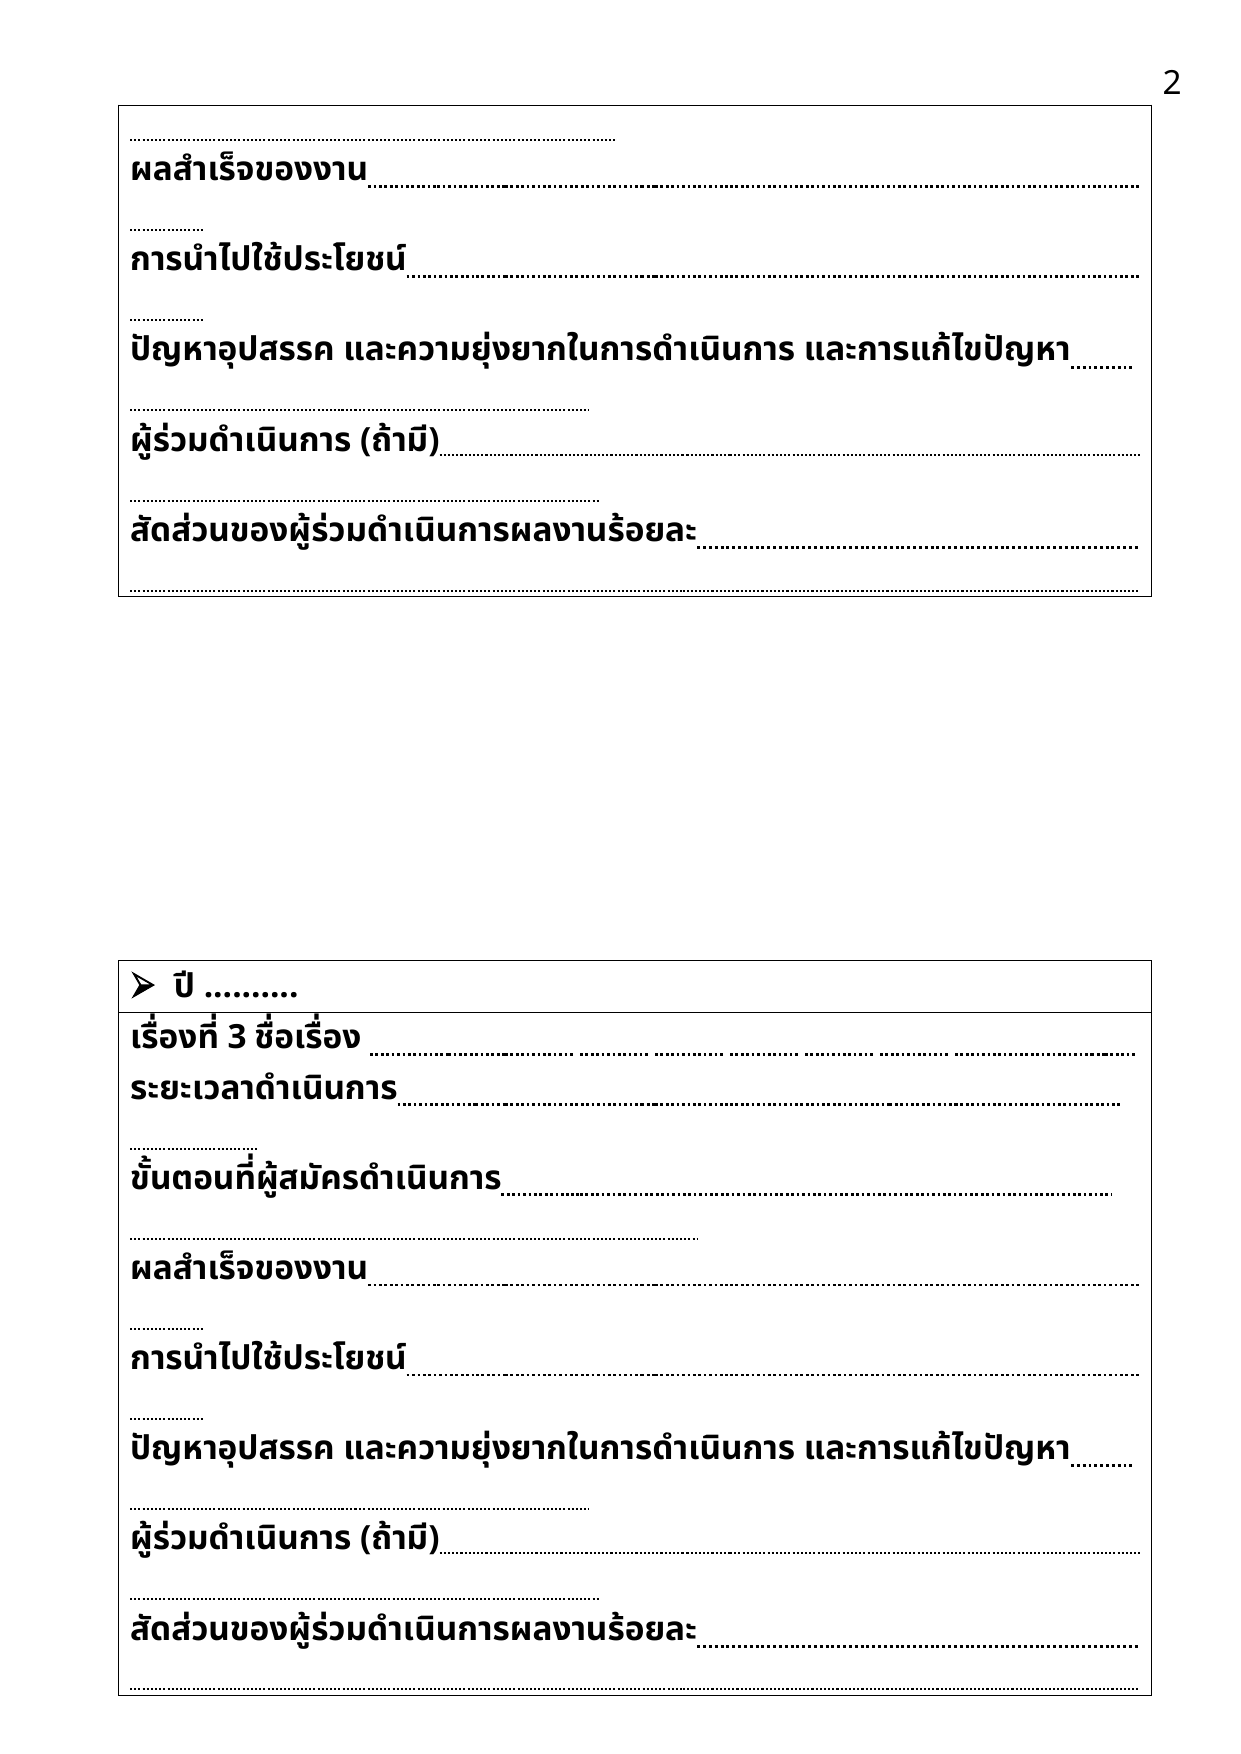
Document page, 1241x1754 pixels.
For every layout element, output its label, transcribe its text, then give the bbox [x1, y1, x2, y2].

table_header ปี .......... [119, 961, 1151, 1012]
table_cell เรื่องที่ 3 ชื่อเรื่อง ระยะเวลาดำเนินการ ขั้นตอนที่ผู้สมัครดำเนินการ ผลสำเร็จของงาน การนำไปใช้ประโยชน์ ปัญหาอุปสรรค และความยุ่งยากในการดำเนินการ และการแก้ไขปัญหา ผู้ร่วมดำเนินการ (ถ้ามี) สัดส่วนของผู้ร่วมดำเนินการผลงานร้อยละ [119, 1013, 1151, 1694]
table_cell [119, 106, 1151, 596]
